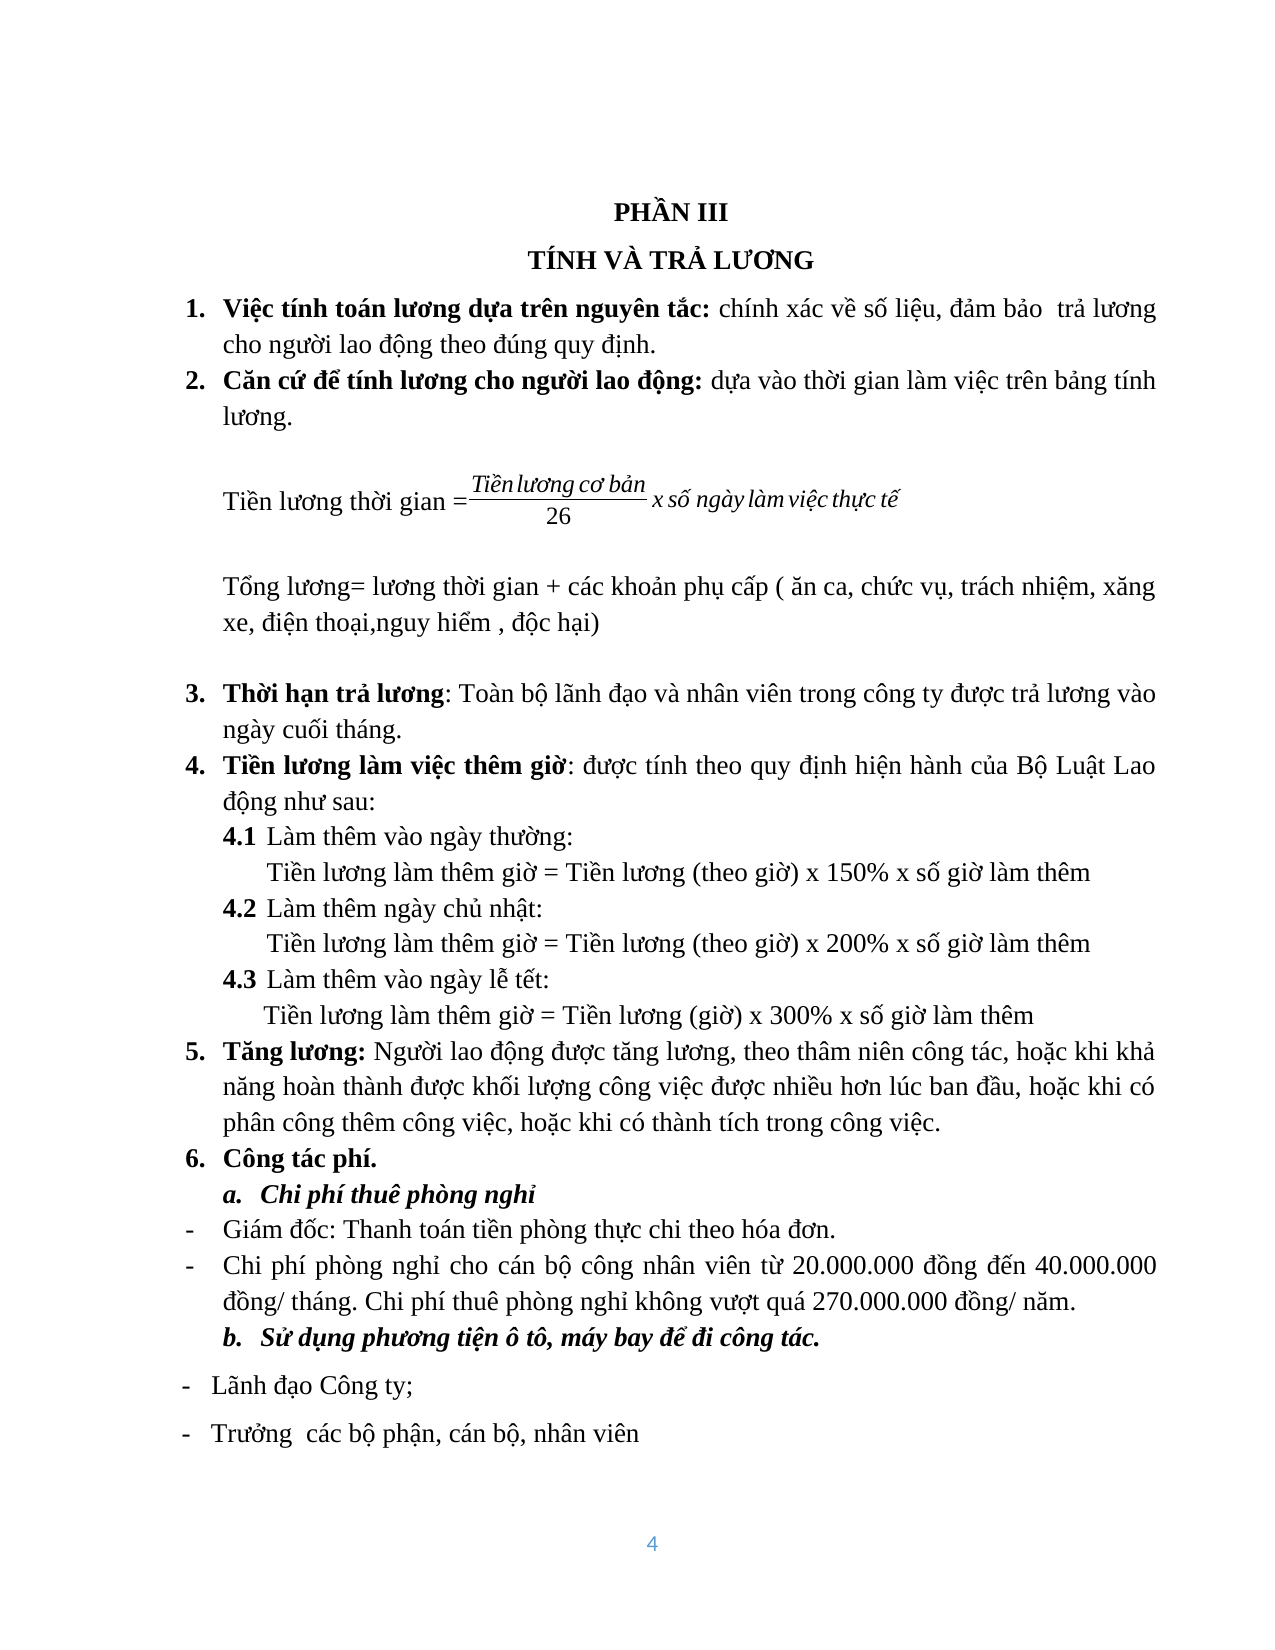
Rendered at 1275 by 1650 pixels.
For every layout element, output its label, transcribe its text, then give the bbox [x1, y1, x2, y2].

list Thời hạn trả lương: Toàn bộ lãnh đạo và nhân viên trong công ty được trả lương vào ngày cuối tháng. [185, 677, 1157, 744]
text TÍNH VÀ TRẢ LƯƠNG [185, 244, 1157, 275]
list Làm thêm ngày chủ nhật: [223, 892, 1157, 923]
list Tiền lương làm thêm giờ = Tiền lương (giờ) x 300% x số giờ làm thêm [223, 999, 1157, 1030]
list Sử dụng phương tiện ô tô, máy bay để đi công tác. [223, 1321, 1157, 1352]
list Tiền lương làm việc thêm giờ: được tính theo quy định hiện hành của Bộ Luật Lao động như sau: [185, 749, 1157, 816]
list Căn cứ để tính lương cho người lao động: dựa vào thời gian làm việc trên bảng tính lương. [185, 364, 1157, 431]
list Làm thêm vào ngày lễ tết: [223, 963, 1157, 994]
list Công tác phí. [185, 1142, 1157, 1173]
list Tiền lương làm thêm giờ = Tiền lương (theo giờ) x 150% x số giờ làm thêm [266, 856, 1157, 887]
text - Trưởng các bộ phận, cán bộ, nhân viên [148, 1417, 1157, 1448]
list Giám đốc: Thanh toán tiền phòng thực chi theo hóa đơn. [185, 1213, 1157, 1244]
list Tăng lương: Người lao động được tăng lương, theo thâm niên công tác, hoặc khi khả năng hoàn thành được khối lượng công việc được nhiều hơn lúc ban đầu, hoặc khi có phân công thêm công việc, hoặc khi có thành tích trong công việc. [185, 1035, 1157, 1137]
list Tiền lương làm thêm giờ = Tiền lương (theo giờ) x 200% x số giờ làm thêm [266, 928, 1157, 959]
list Tiền lương thời gian = [223, 471, 1157, 530]
text - Lãnh đạo Công ty; [148, 1369, 1157, 1400]
text PHẦN III [185, 196, 1157, 227]
list Tổng lương= lương thời gian + các khoản phụ cấp ( ăn ca, chức vụ, trách nhiệm, xăng xe, điện thoại,nguy hiểm , độc hại) [223, 570, 1157, 637]
list Việc tính toán lương dựa trên nguyên tắc: chính xác về số liệu, đảm bảo trả lương cho người lao động theo đúng quy định. [185, 292, 1157, 359]
list Chi phí phòng nghỉ cho cán bộ công nhân viên từ 20.000.000 đồng đến 40.000.000 đồng/ tháng. Chi phí thuê phòng nghỉ không vượt quá 270.000.000 đồng/ năm. [185, 1249, 1157, 1316]
list Chi phí thuê phòng nghỉ [223, 1178, 1157, 1209]
list Làm thêm vào ngày thường: [223, 820, 1157, 852]
